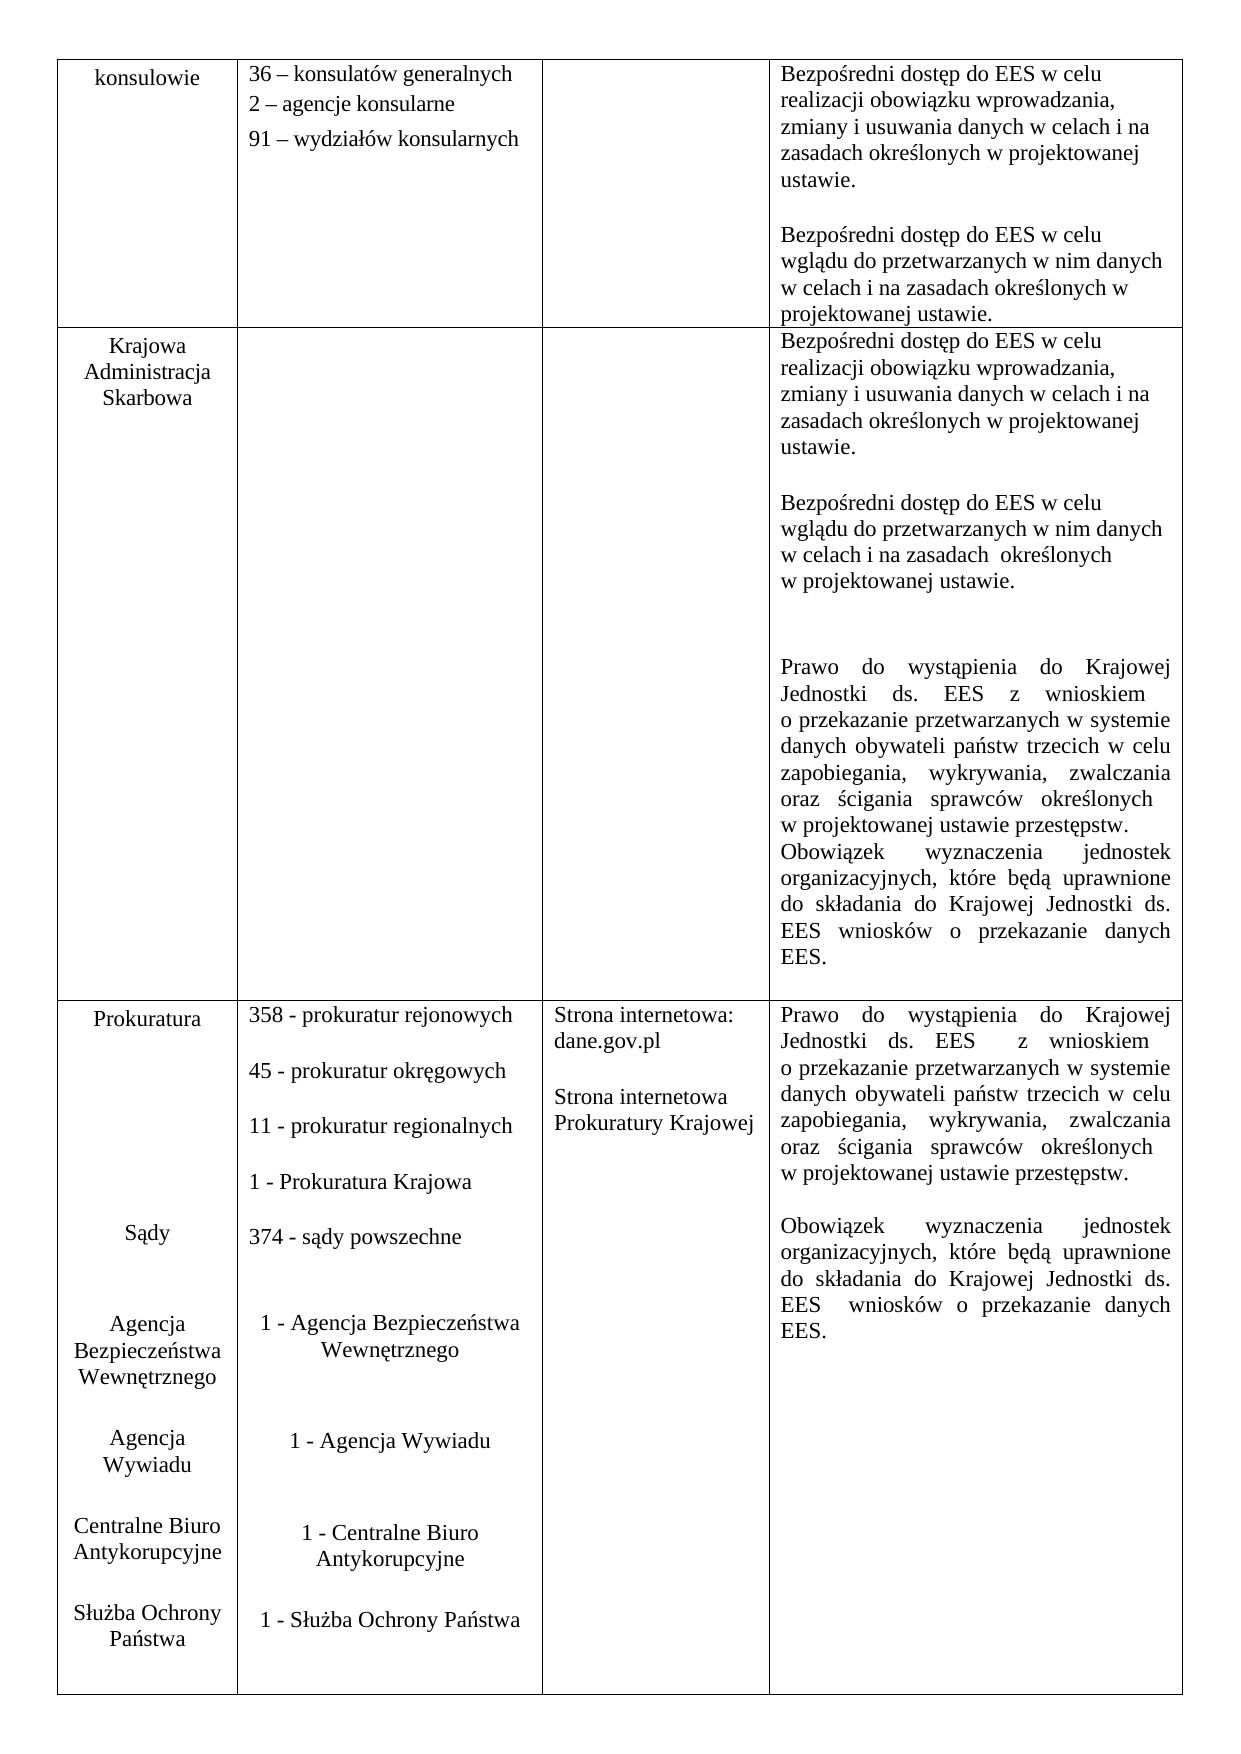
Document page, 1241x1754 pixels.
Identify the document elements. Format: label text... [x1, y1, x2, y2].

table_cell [238, 1001, 542, 1693]
table_cell [543, 60, 769, 327]
table_cell [238, 328, 542, 1000]
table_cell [770, 1001, 1182, 1693]
table_cell [543, 328, 769, 1000]
table_cell konsulowie [58, 60, 237, 327]
table_cell Krajowa Administracja Skarbowa [58, 328, 237, 1000]
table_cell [58, 1001, 237, 1693]
table_cell Bezpośredni dostęp do EES w celu realizacji obowiązku wprowadzania, zmiany i usuwania danych w celach i na zasadach określonych w projektowanej ustawie. Bezpośredni dostęp do EES w celu wglądu do przetwarzanych w nim danych w celach i na zasadach określonych w projektowanej ustawie. Prawo do wystąpienia do Krajowej Jednostki ds. EES z wnioskiem o przekazanie przetwarzanych w systemie danych obywateli państw trzecich w celu zapobiegania, wykrywania, zwalczania oraz ścigania sprawców określonych w projektowanej ustawie przestępstw. Obowiązek wyznaczenia jednostek organizacyjnych, które będą uprawnione do składania do Krajowej Jednostki ds. EES wniosków o przekazanie danych EES. [770, 328, 1182, 1000]
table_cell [543, 1001, 769, 1693]
table_cell 36 – konsulatów generalnych 2 – agencje konsularne 91 – wydziałów konsularnych [238, 60, 542, 327]
